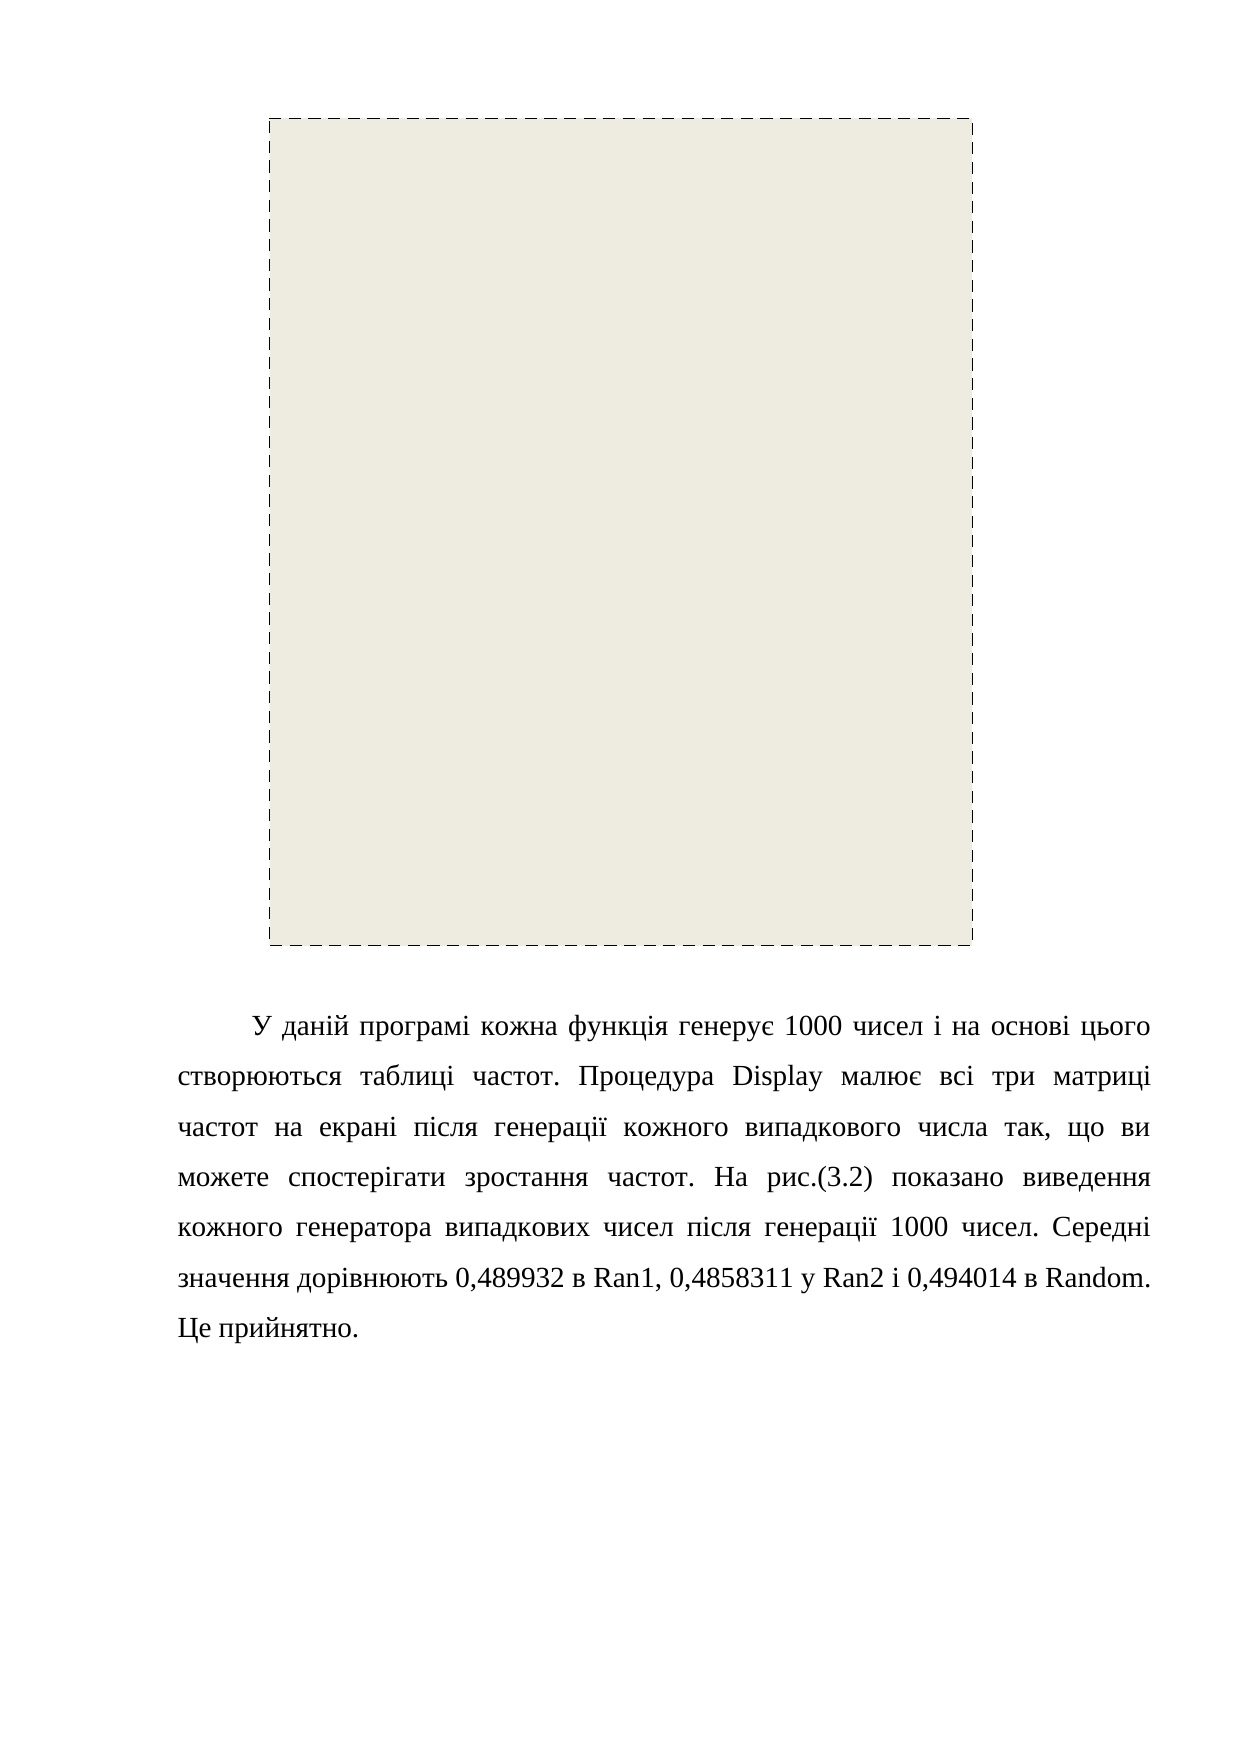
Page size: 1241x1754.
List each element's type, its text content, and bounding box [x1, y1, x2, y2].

text У даній програмі кожна функція генерує 1000 чисел і на основі цього створюються таблиці частот. Процедура Display малює всі три матриці частот на екрані після генерації кожного випадкового числа так, що ви можете спостерігати зростання частот. На рис.(3.2) показано виведення кожного генератора випадкових чисел після генерації 1000 чисел. Середні значення дорівнюють 0,489932 в Ran1, 0,4858311 y Ran2 і 0,494014 в Random. Це прийнятно. [177, 1008, 1152, 1344]
